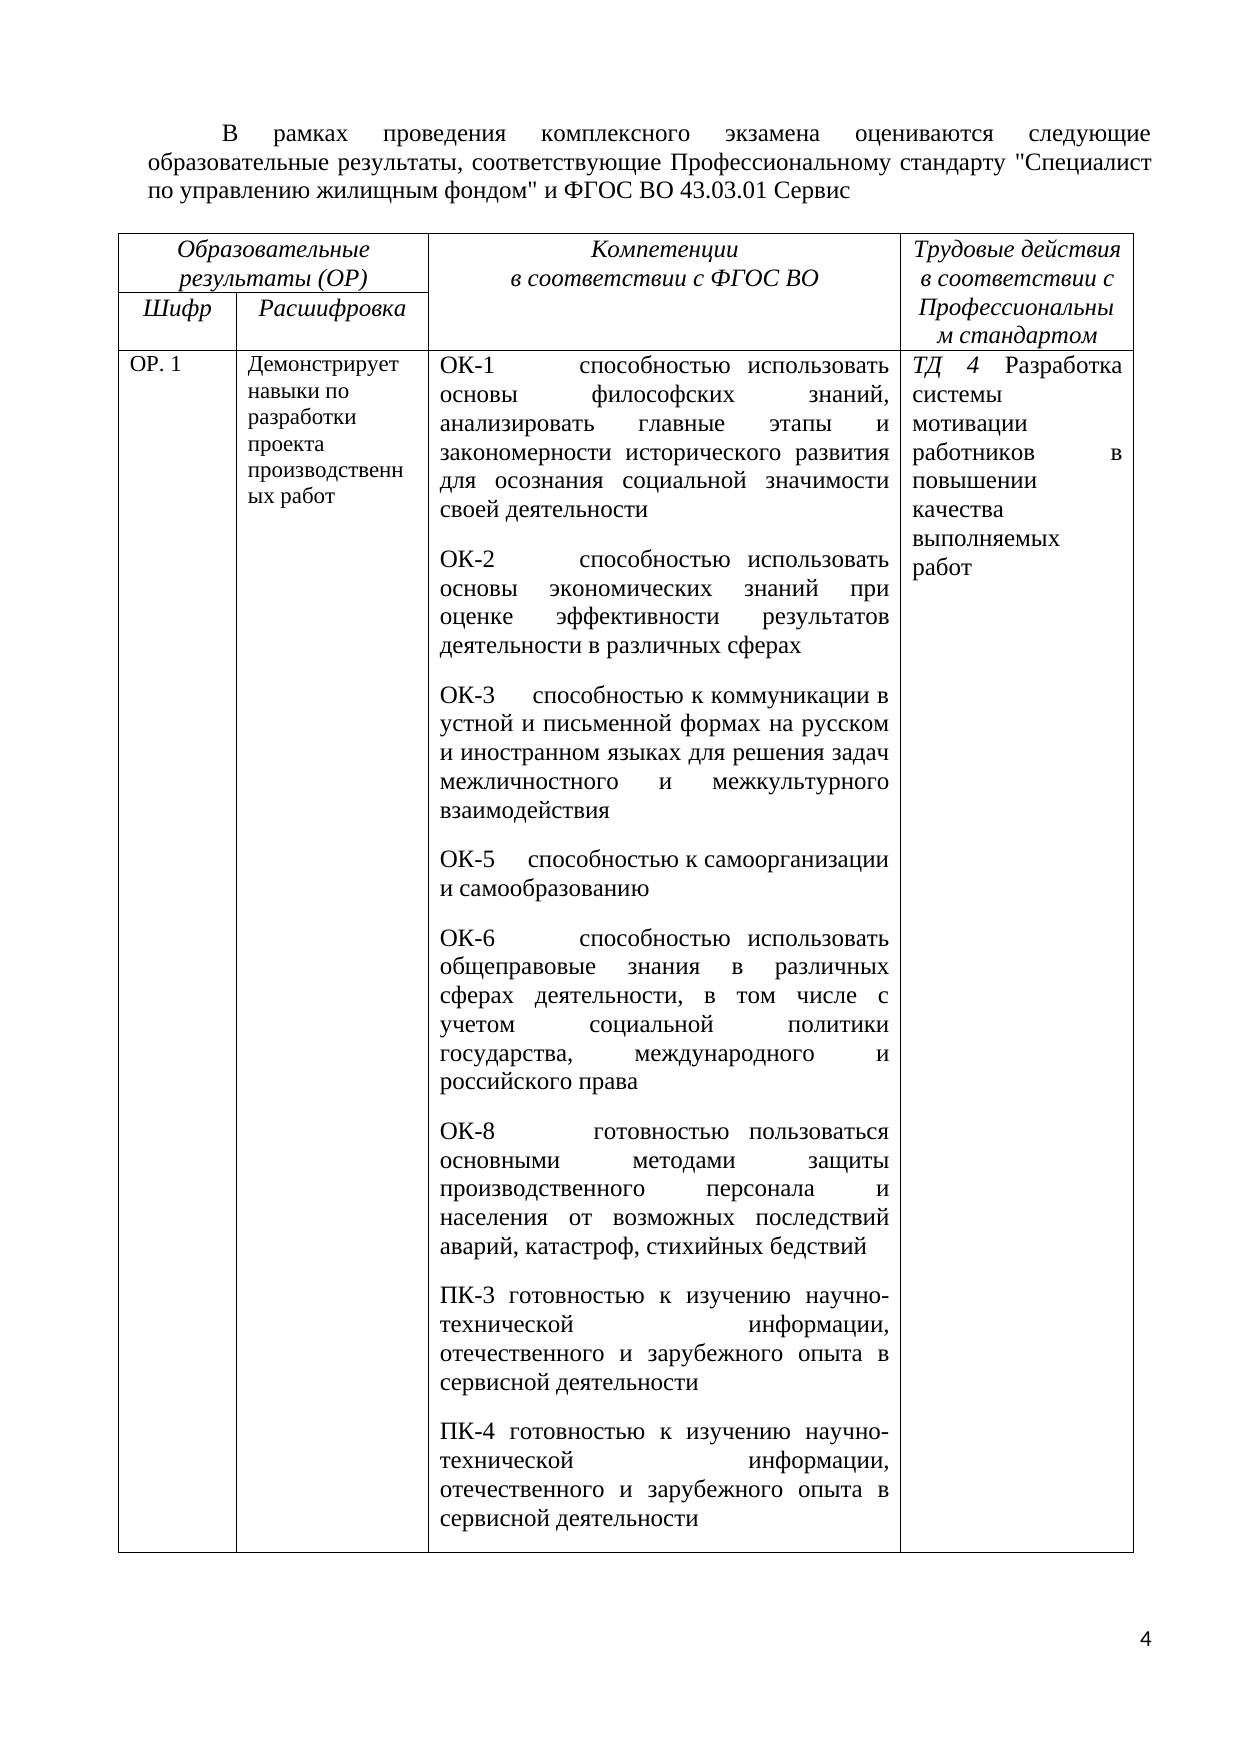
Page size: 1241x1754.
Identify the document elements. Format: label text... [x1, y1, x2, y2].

table_header Трудовые действия в соответствии с Профессиональным стандартом [901, 234, 1133, 349]
table_cell Шифр [119, 293, 236, 349]
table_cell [901, 351, 1133, 1552]
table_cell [237, 351, 428, 1552]
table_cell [429, 351, 900, 1552]
text В рамках проведения комплексного экзамена оцениваются следующие образовательные результаты, соответствующие Профессиональному стандарту "Специалист по управлению жилищным фондом" и ФГОС ВО 43.03.01 Сервис [148, 118, 1152, 204]
table_cell Расшифровка [237, 293, 428, 349]
table_cell ОР. 1 [119, 351, 236, 1552]
table_header Образовательные результаты (ОР) [119, 234, 428, 292]
table_header Компетенции в соответствии с ФГОС ВО [429, 234, 900, 349]
